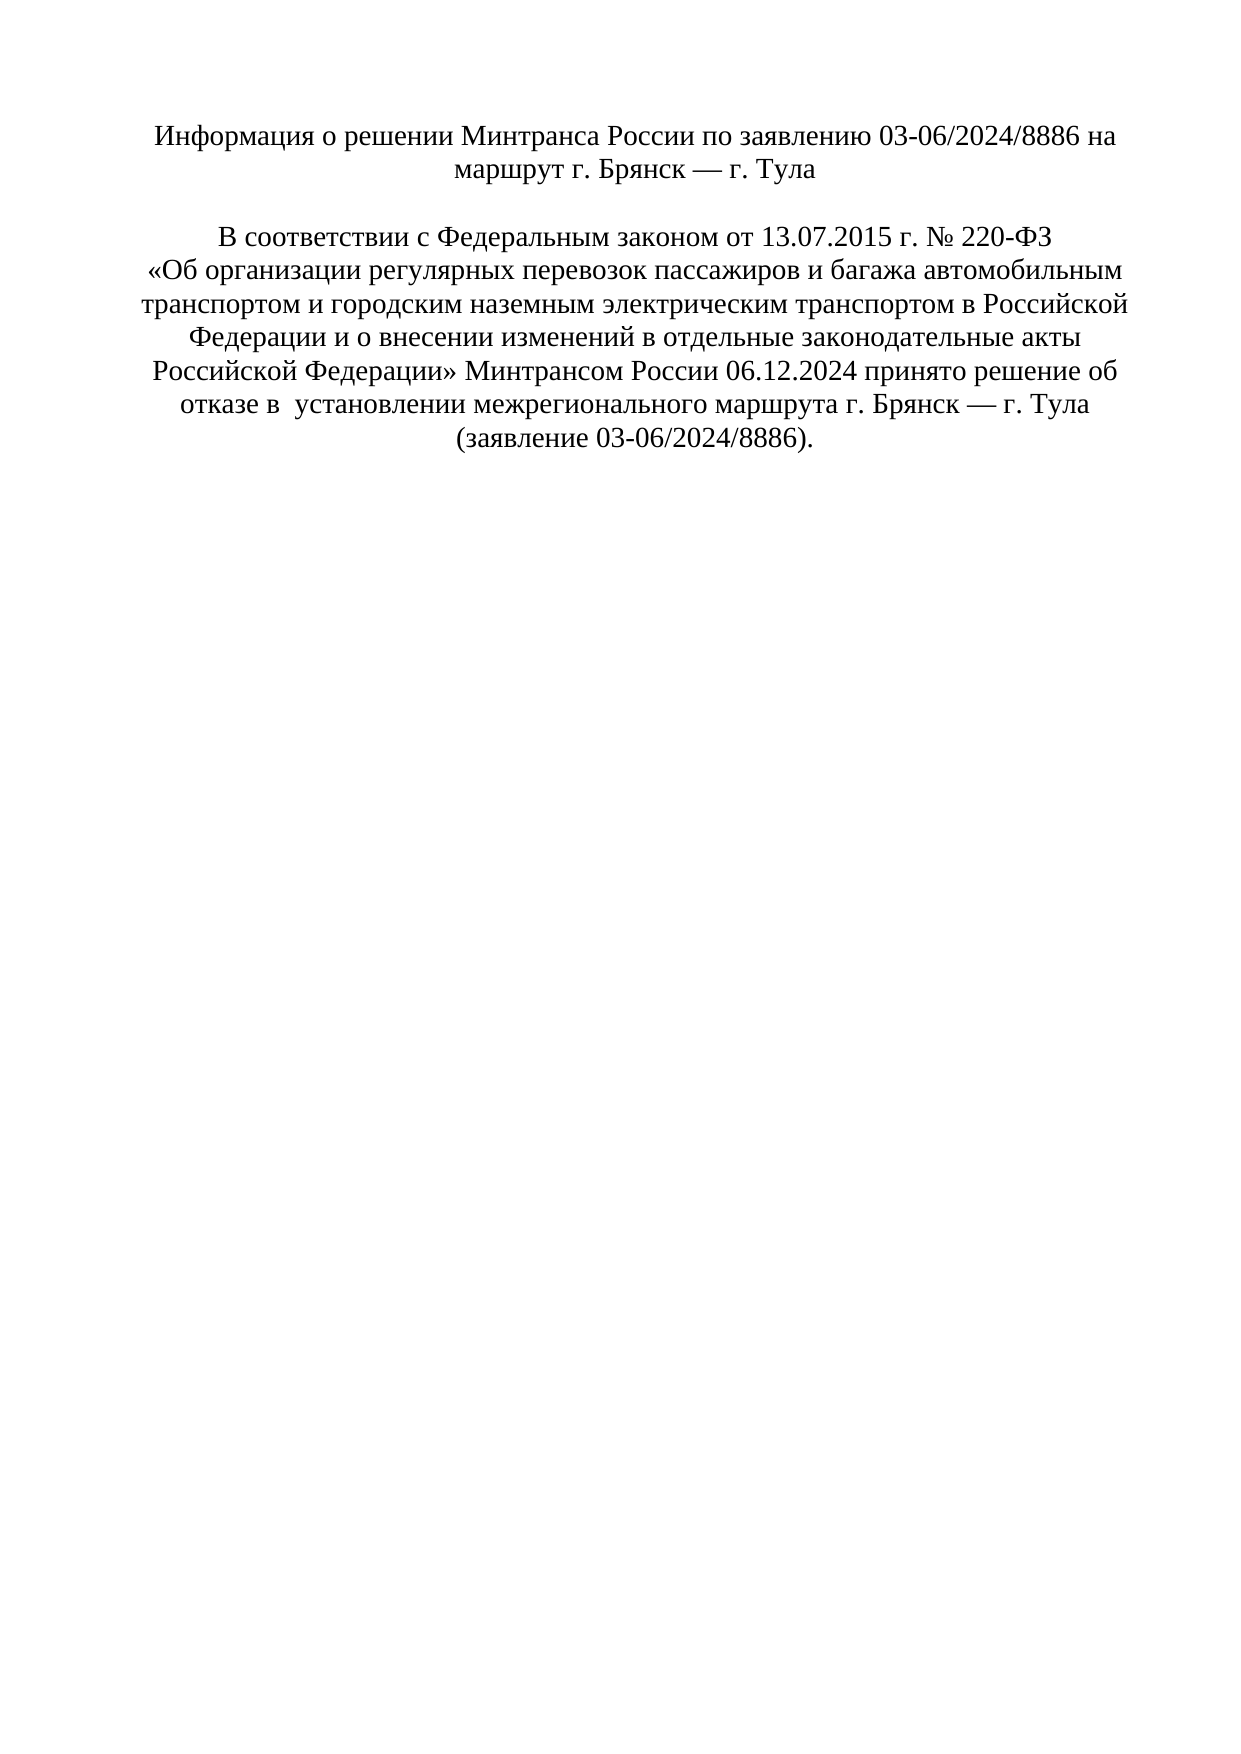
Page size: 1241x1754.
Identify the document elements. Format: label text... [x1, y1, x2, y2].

text В соответствии с Федеральным законом от 13.07.2015 г. № 220-ФЗ «Об организации регулярных перевозок пассажиров и багажа автомобильным транспортом и городским наземным электрическим транспортом в Российской Федерации и о внесении изменений в отдельные законодательные акты Российской Федерации» Минтрансом России 06.12.2024 принято решение об отказе в установлении межрегионального маршрута г. Брянск — г. Тула (заявление 03-06/2024/8886). [118, 219, 1152, 453]
text Информация о решении Минтранса России по заявлению 03-06/2024/8886 на маршрут г. Брянск — г. Тула [118, 118, 1152, 185]
